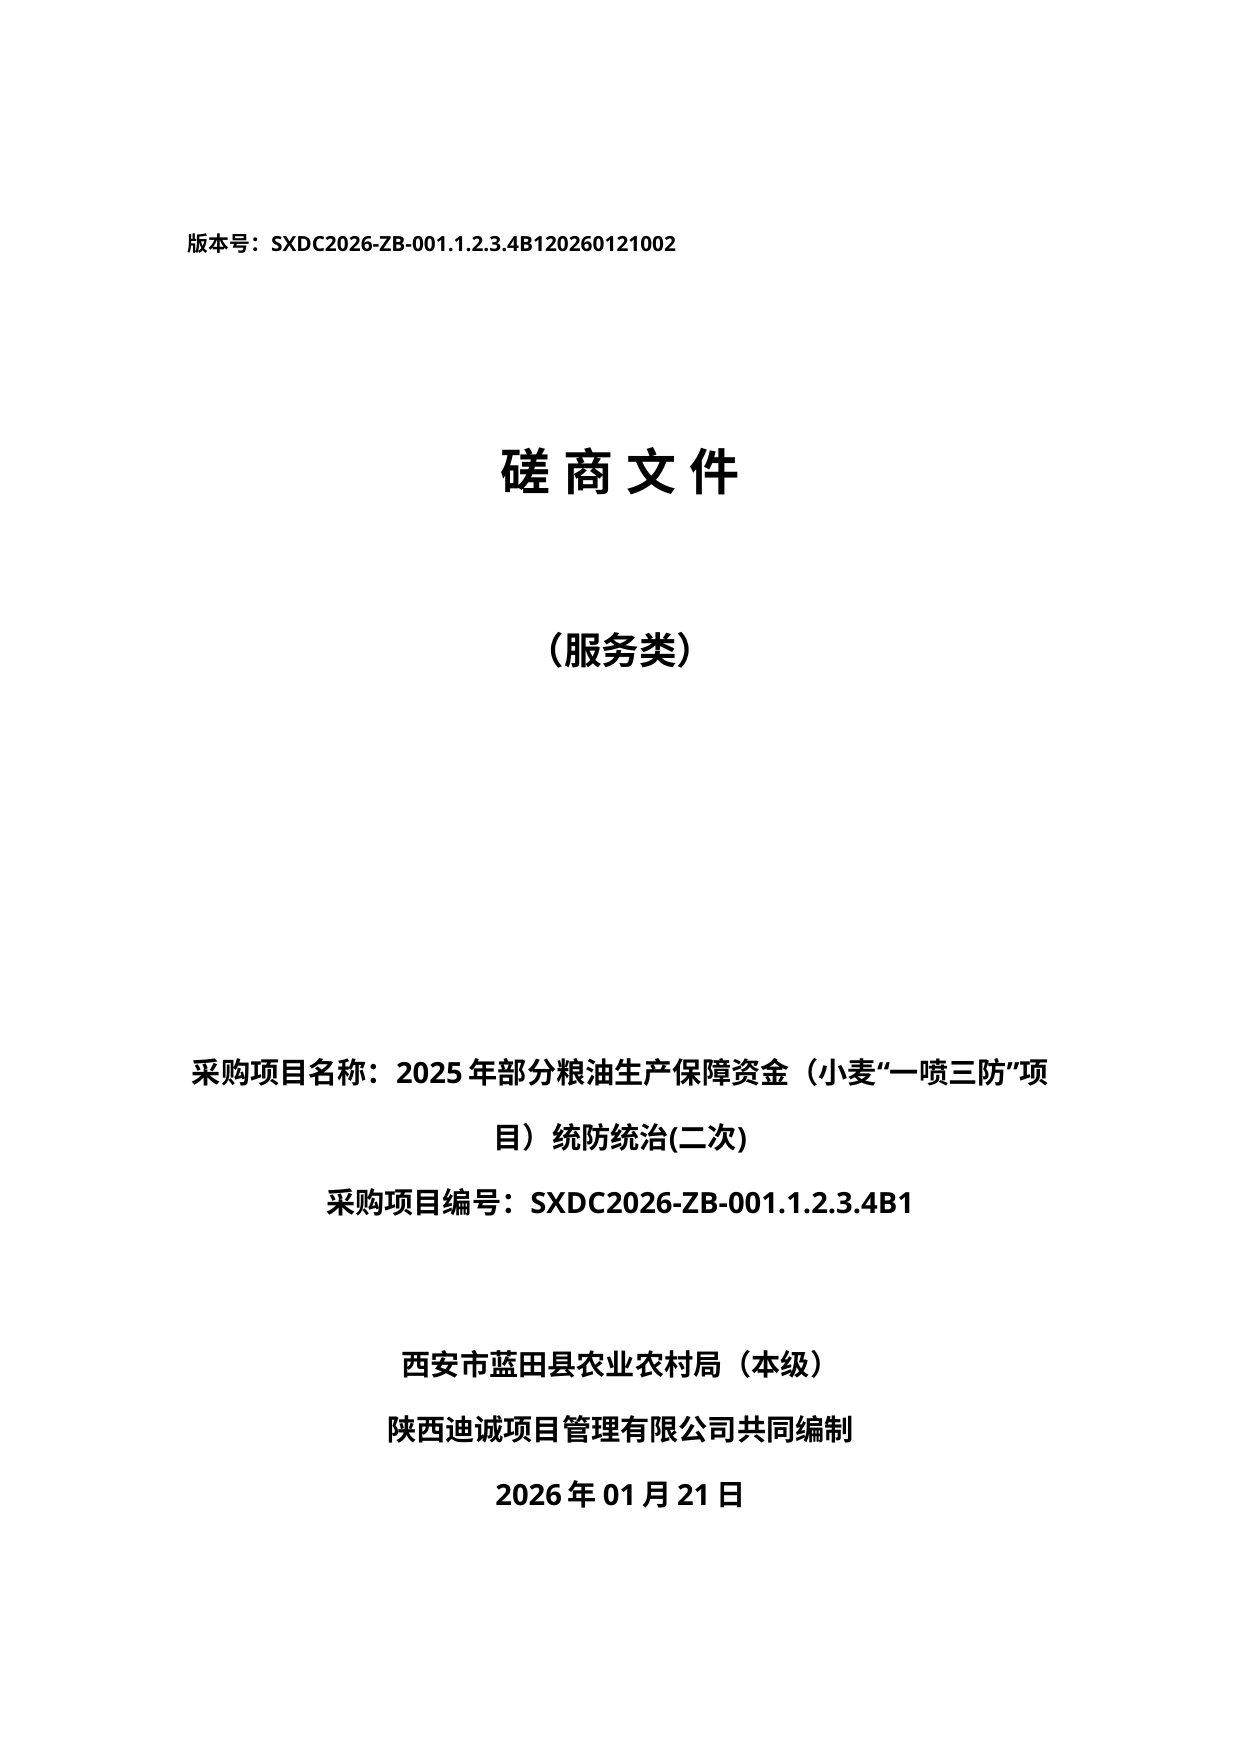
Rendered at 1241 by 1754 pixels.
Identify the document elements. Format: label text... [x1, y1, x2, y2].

text 2026年01月21日 [187, 1462, 1053, 1527]
text 西安市蓝田县农业农村局（本级） [187, 1332, 1053, 1397]
text 版本号：SXDC2026-ZB-001.1.2.3.4B120260121002 [187, 227, 1053, 422]
text 采购项目名称：2025年部分粮油生产保障资金（小麦“一喷三防”项目）统防统治(二次) [187, 1039, 1053, 1169]
text 采购项目编号：SXDC2026-ZB-001.1.2.3.4B1 [187, 1169, 1053, 1332]
text 磋 商 文 件 [187, 422, 1053, 617]
text 陕西迪诚项目管理有限公司共同编制 [187, 1397, 1053, 1462]
text （服务类） [187, 617, 1053, 1039]
